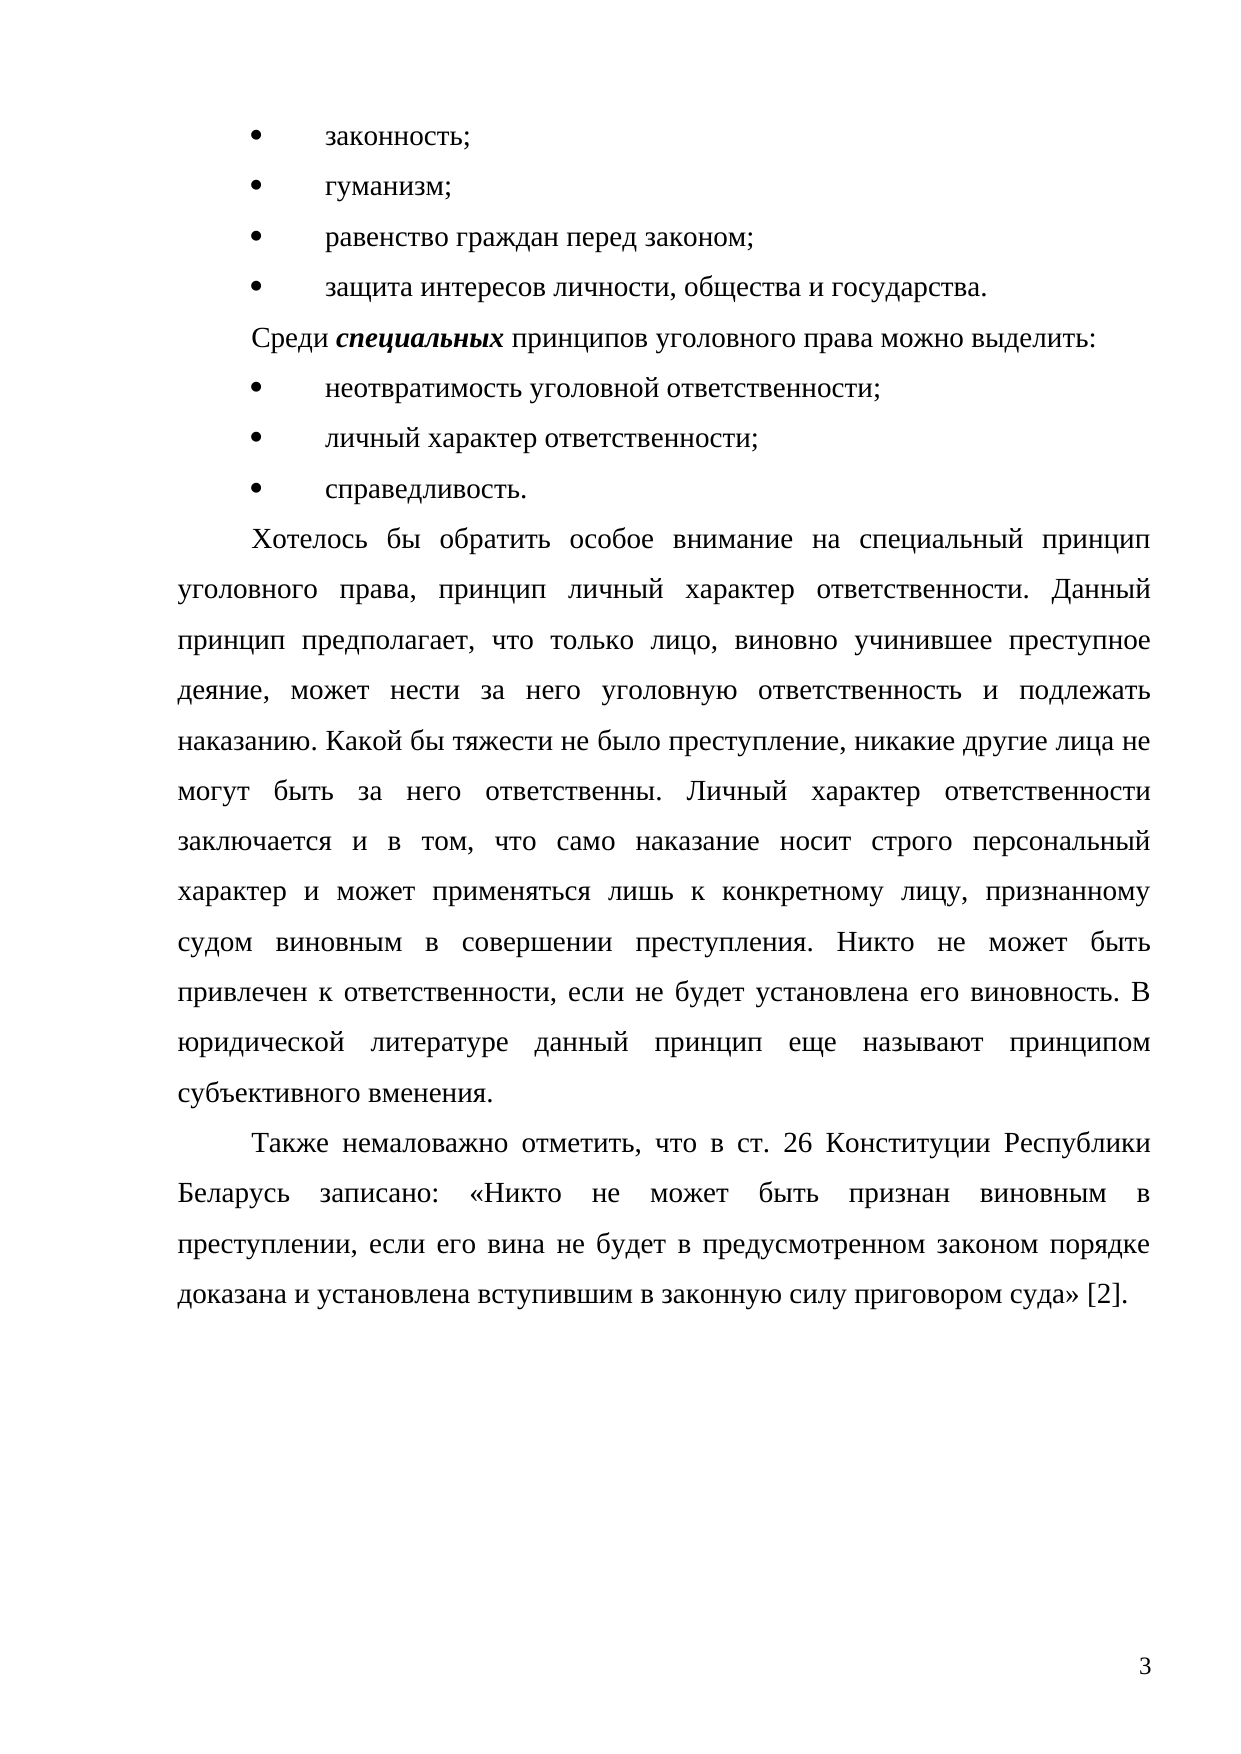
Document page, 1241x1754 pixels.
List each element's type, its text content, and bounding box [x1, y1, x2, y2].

list справедливость. [177, 471, 1152, 504]
list гуманизм; [177, 168, 1152, 202]
list защита интересов личности, общества и государства. [177, 269, 1152, 303]
list неотвратимость уголовной ответственности; [177, 370, 1152, 404]
text Хотелось бы обратить особое внимание на специальный принцип уголовного права, принцип личный характер ответственности. Данный принцип предполагает, что только лицо, виновно учинившее преступное деяние, может нести за него уголовную ответственность и подлежать наказанию. Какой бы тяжести не было преступление, никакие другие лица не могут быть за него ответственны. Личный характер ответственности заключается и в том, что само наказание носит строго персональный характер и может применяться лишь к конкретному лицу, признанному судом виновным в совершении преступления. Никто не может быть привлечен к ответственности, если не будет установлена его виновность. В юридической литературе данный принцип еще называют принципом субъективного вменения. [177, 521, 1152, 1108]
text Также немаловажно отметить, что в ст. 26 Конституции Республики Беларусь записано: «Никто не может быть признан виновным в преступлении, если его вина не будет в предусмотренном законом порядке доказана и установлена вступившим в законную силу приговором суда» [2]. [177, 1125, 1152, 1309]
text Среди специальных принципов уголовного права можно выделить: [177, 320, 1152, 353]
list законность; [177, 118, 1152, 152]
list равенство граждан перед законом; [177, 219, 1152, 253]
list личный характер ответственности; [177, 421, 1152, 454]
